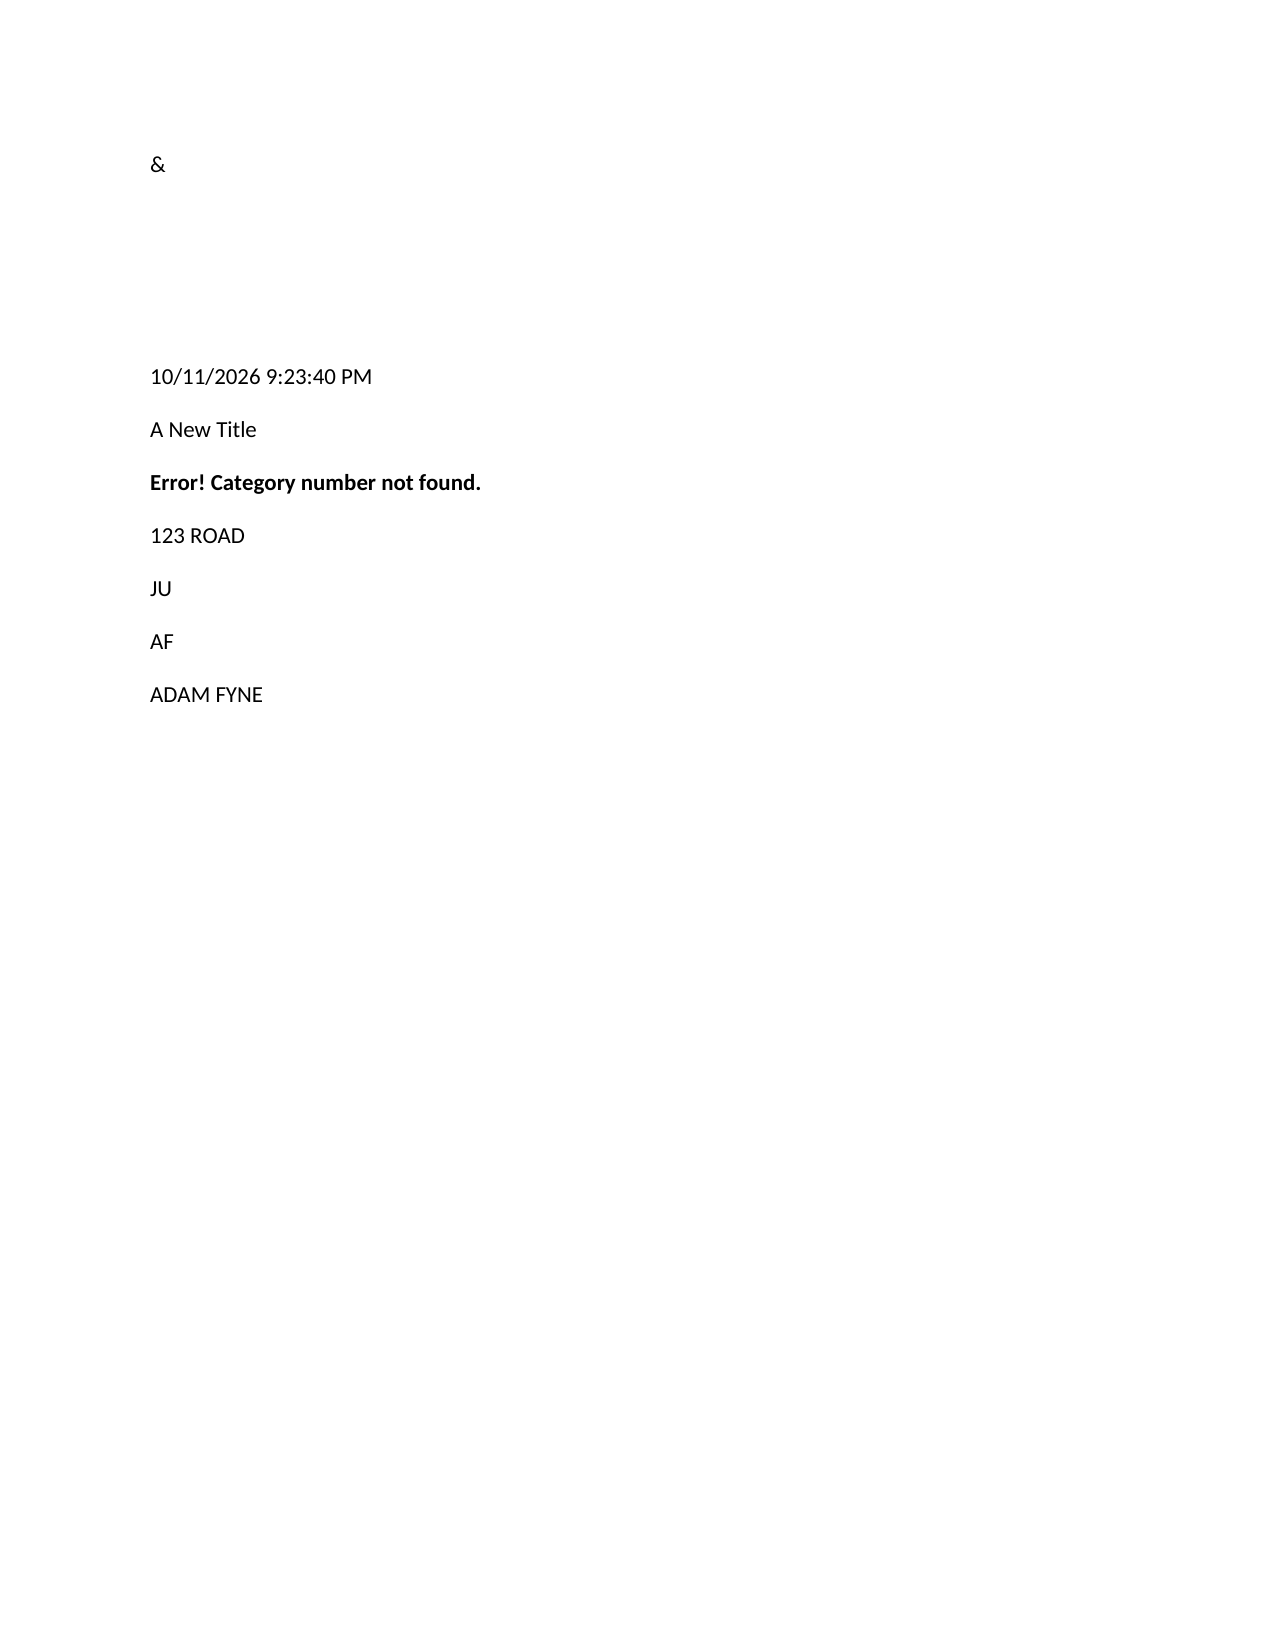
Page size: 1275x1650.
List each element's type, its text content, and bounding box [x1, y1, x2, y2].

text 13/01/2025 10:05:07 AM [150, 362, 1125, 390]
text Error! Category number not found. [150, 468, 1125, 496]
text JU [150, 574, 1125, 602]
text AF [150, 627, 1125, 655]
text ADAM FYNE [150, 680, 1125, 708]
text A New Title [150, 415, 1125, 443]
text 123 ROAD [150, 521, 1125, 549]
